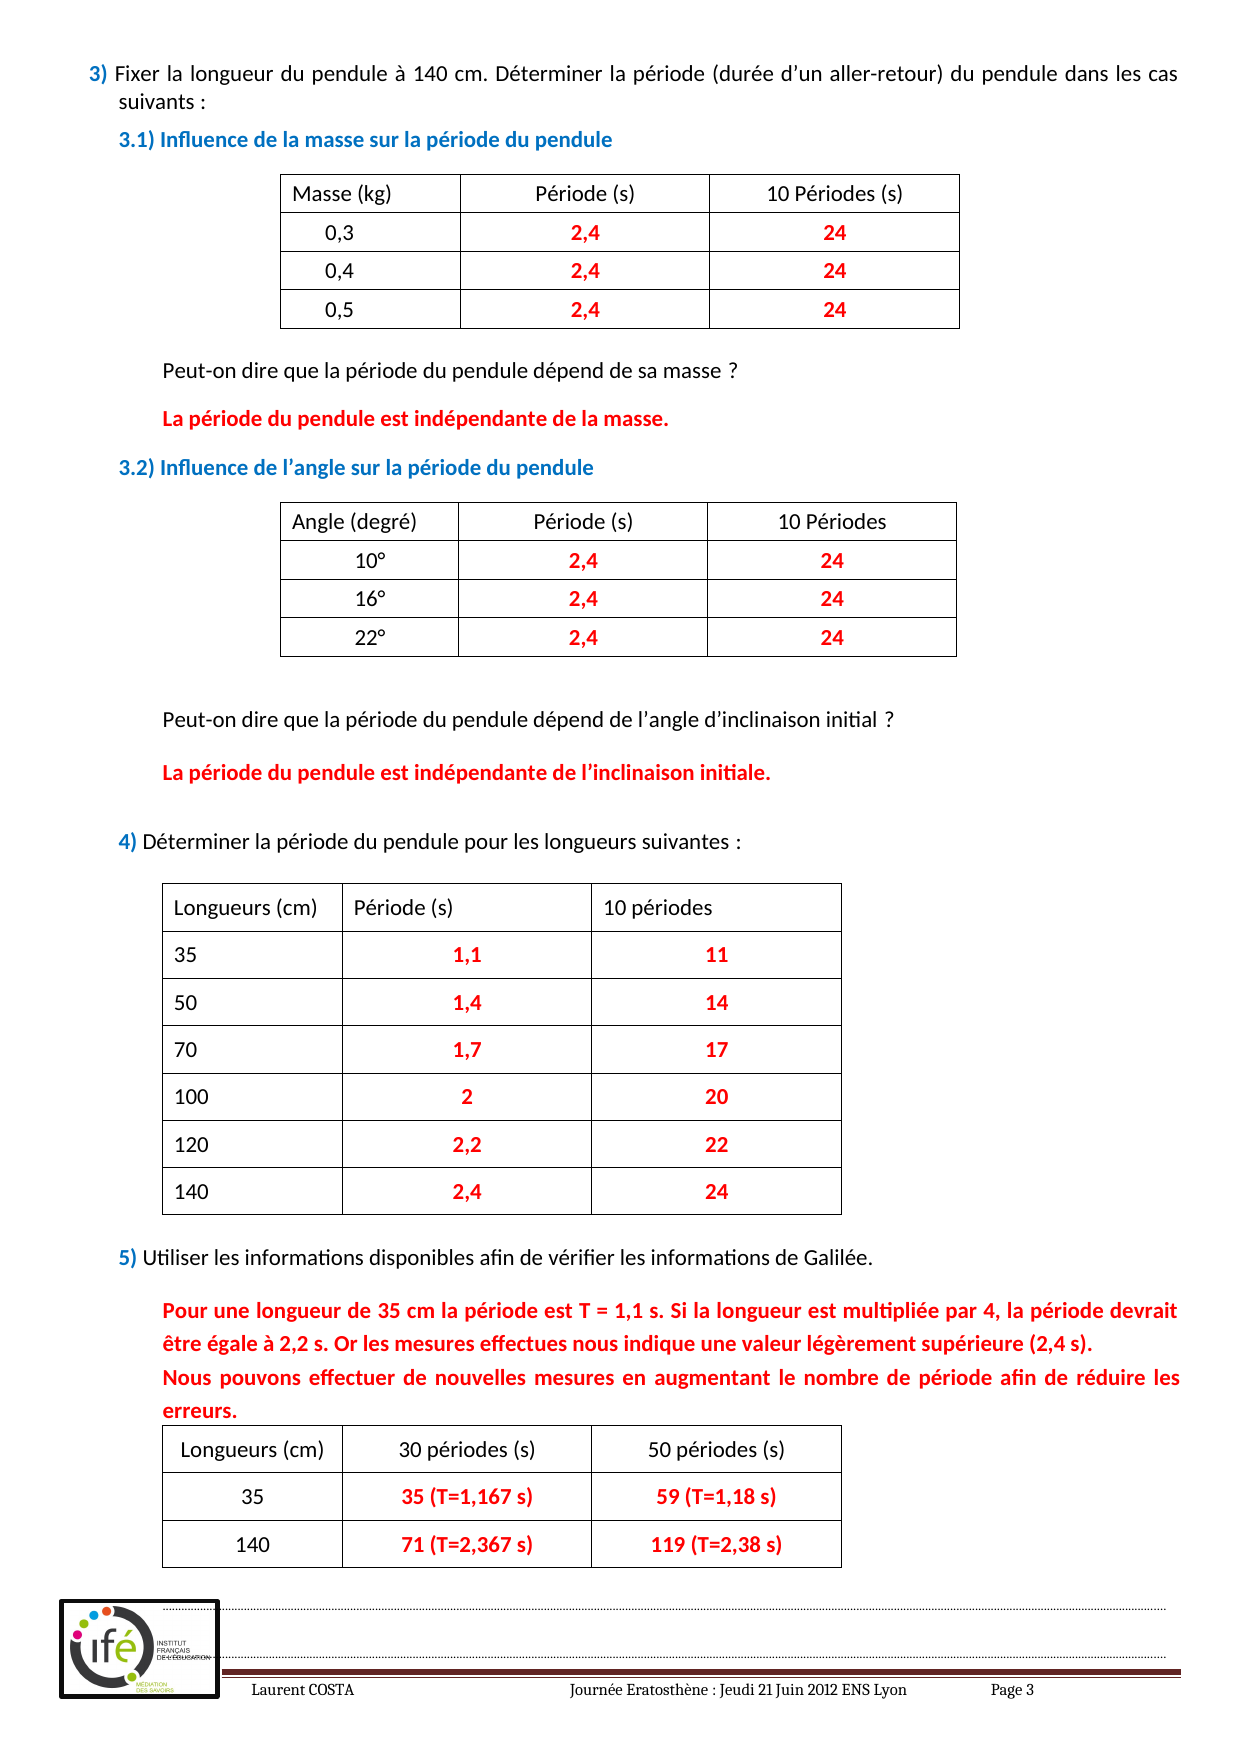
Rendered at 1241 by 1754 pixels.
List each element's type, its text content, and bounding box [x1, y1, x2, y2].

table_cell 2,2 [343, 1121, 591, 1167]
table_header Masse (kg) [281, 175, 460, 212]
table_header 10 périodes [592, 884, 841, 931]
table_cell 71 (T=2,367 s) [343, 1521, 591, 1567]
table_cell 59 (T=1,18 s) [592, 1473, 841, 1519]
table_cell 2,4 [461, 213, 709, 251]
table_cell 24 [708, 541, 956, 579]
table_cell 24 [592, 1168, 841, 1214]
table_cell 0,5 [281, 290, 460, 327]
table_cell 16° [281, 580, 458, 617]
table_header Longueurs (cm) [163, 1426, 342, 1472]
table_cell 2,4 [461, 290, 709, 327]
text Nous pouvons effectuer de nouvelles mesures en augmentant le nombre de période afin de réduire les erreurs. [162, 1358, 1181, 1425]
table_cell 2 [343, 1074, 591, 1120]
table_cell 24 [708, 618, 956, 656]
table_cell 35 (T=1,167 s) [343, 1473, 591, 1519]
text 4) Déterminer la période du pendule pour les longueurs suivantes : [118, 827, 1181, 855]
table_header 30 périodes (s) [343, 1426, 591, 1472]
table_cell 14 [592, 979, 841, 1025]
table_header Période (s) [459, 503, 707, 540]
table_cell 20 [592, 1074, 841, 1120]
text Pour une longueur de 35 cm la période est T = 1,1 s. Si la longueur est multipliée par 4, la période devrait être égale à 2,2 s. Or les mesures effectues nous indique une valeur légèrement supérieure (2,4 s). [162, 1292, 1181, 1358]
table_cell 70 [163, 1026, 342, 1072]
text 3.1) Influence de la masse sur la période du pendule [118, 125, 1181, 153]
text 3) Fixer la longueur du pendule à 140 cm. Déterminer la période (durée d’un aller-retour) du pendule dans les cas suivants : [89, 59, 1181, 115]
text La période du pendule est indépendante de la masse. [162, 400, 1181, 433]
table_cell 1,4 [343, 979, 591, 1025]
text Peut-on dire que la période du pendule dépend de l’angle d’inclinaison initial ? [162, 705, 1181, 733]
table_header Période (s) [461, 175, 709, 212]
table_cell 10° [281, 541, 458, 579]
text Peut-on dire que la période du pendule dépend de sa masse ? [162, 356, 1181, 384]
table_cell 2,4 [461, 252, 709, 289]
table_cell 0,3 [281, 213, 460, 251]
table_cell 24 [710, 213, 959, 251]
table_cell 1,7 [343, 1026, 591, 1072]
text 5) Utiliser les informations disponibles afin de vérifier les informations de Galilée. [118, 1243, 1181, 1271]
table_cell 140 [163, 1521, 342, 1567]
table_header Période (s) [343, 884, 591, 931]
table_cell 2,4 [343, 1168, 591, 1214]
table_cell 22° [281, 618, 458, 656]
table_header 10 Périodes [708, 503, 956, 540]
table_cell 2,4 [459, 541, 707, 579]
table_cell 24 [710, 252, 959, 289]
table_cell 22 [592, 1121, 841, 1167]
table_cell 50 [163, 979, 342, 1025]
table_cell 35 [163, 932, 342, 978]
table_cell 24 [710, 290, 959, 327]
text 3.2) Influence de l’angle sur la période du pendule [118, 453, 1181, 481]
table_cell 120 [163, 1121, 342, 1167]
table_cell 1,1 [343, 932, 591, 978]
picture [70, 1606, 210, 1694]
table_cell 11 [592, 932, 841, 978]
table_cell 2,4 [459, 618, 707, 656]
table_header 10 Périodes (s) [710, 175, 959, 212]
table_cell 0,4 [281, 252, 460, 289]
table_cell 35 [163, 1473, 342, 1519]
table_cell 2,4 [459, 580, 707, 617]
text La période du pendule est indépendante de l’inclinaison initiale. [162, 753, 1181, 787]
table_header 50 périodes (s) [592, 1426, 841, 1472]
table_cell 24 [708, 580, 956, 617]
table_header Longueurs (cm) [163, 884, 342, 931]
table_header Angle (degré) [281, 503, 458, 540]
table_cell 17 [592, 1026, 841, 1072]
table_cell 140 [163, 1168, 342, 1214]
table_cell 119 (T=2,38 s) [592, 1521, 841, 1567]
table_cell 100 [163, 1074, 342, 1120]
